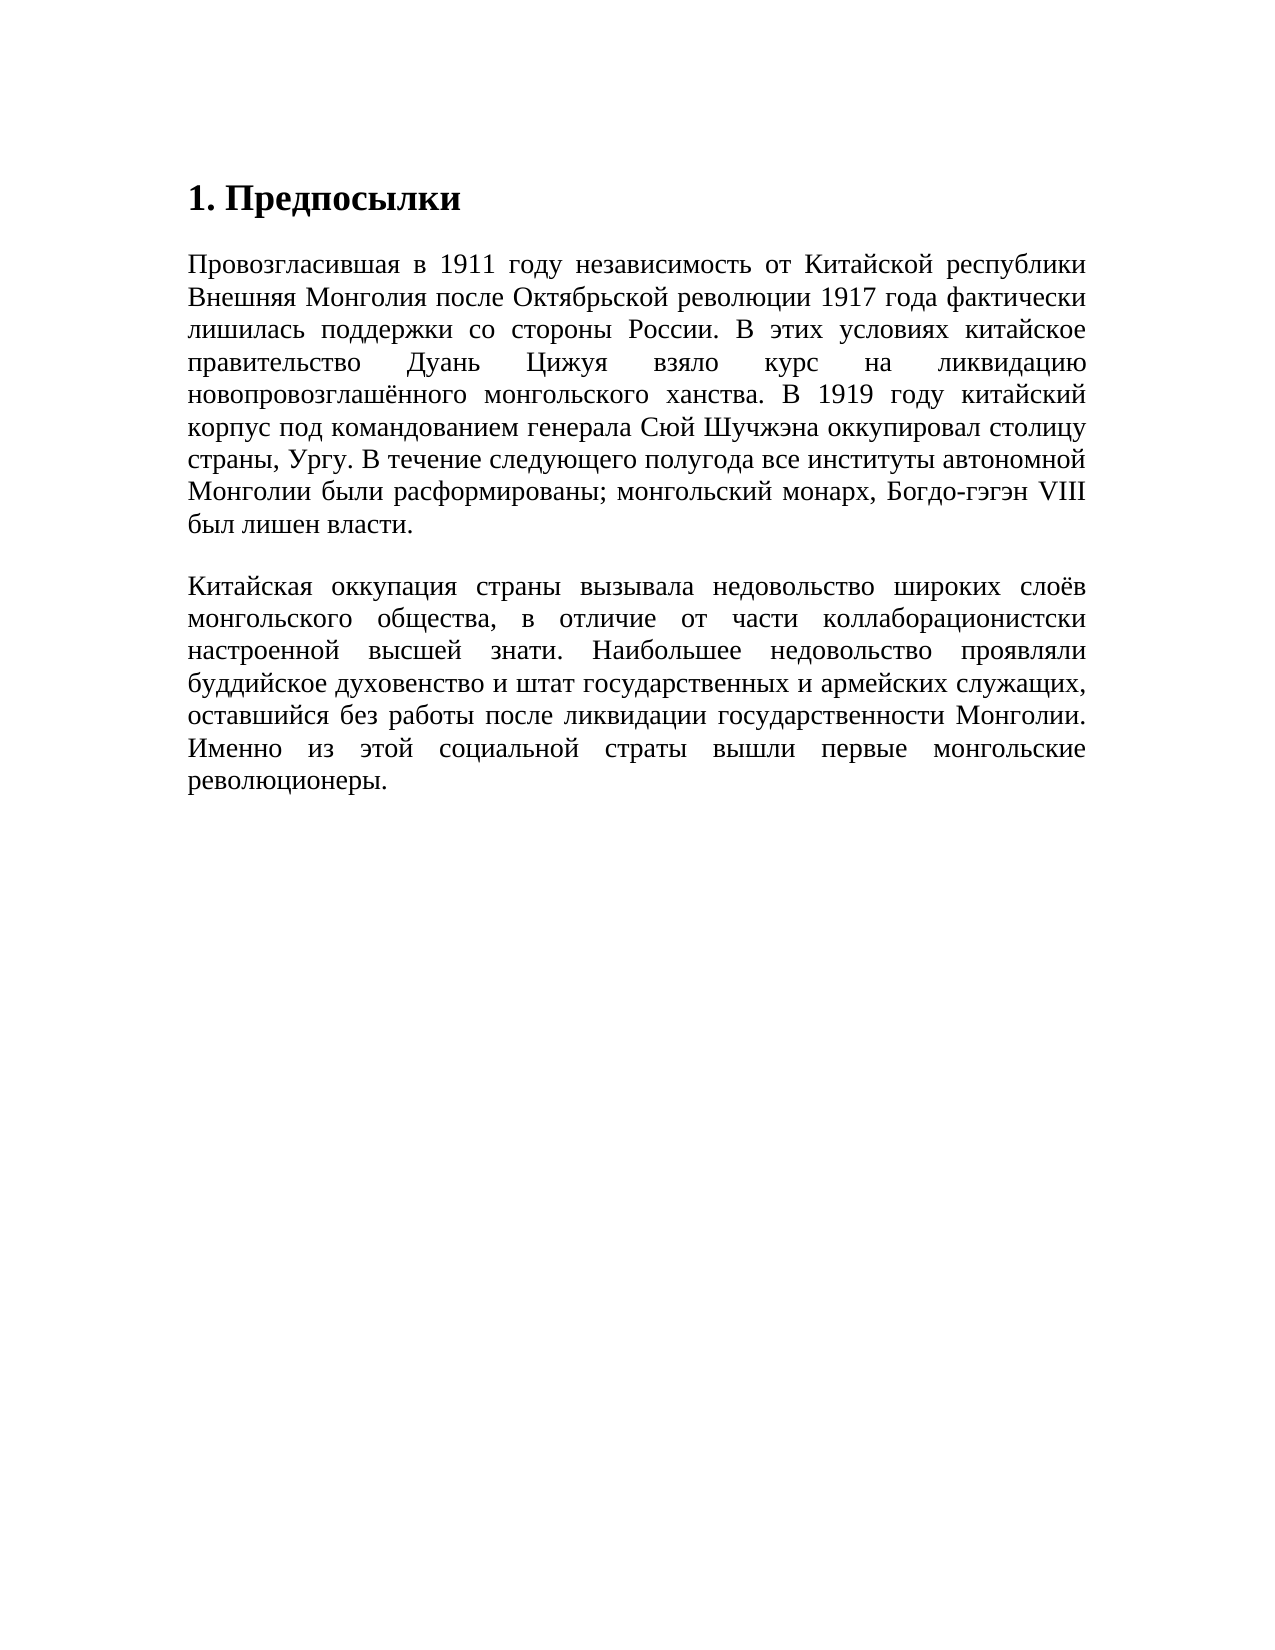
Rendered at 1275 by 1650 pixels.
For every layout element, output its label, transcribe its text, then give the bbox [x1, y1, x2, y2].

list 1. Предпосылки [187, 175, 1087, 218]
text Провозгласившая в 1911 году независимость от Китайской республики Внешняя Монголия после Октябрьской революции 1917 года фактически лишилась поддержки со стороны России. В этих условиях китайское правительство Дуань Цижуя взяло курс на ликвидацию новопровозглашённого монгольского ханства. В 1919 году китайский корпус под командованием генерала Сюй Шучжэна оккупировал столицу страны, Ургу. В течение следующего полугода все институты автономной Монголии были расформированы; монгольский монарх, Богдо-гэгэн VIII был лишен власти. [187, 248, 1087, 539]
text Китайская оккупация страны вызывала недовольство широких слоёв монгольского общества, в отличие от части коллаборационистски настроенной высшей знати. Наибольшее недовольство проявляли буддийское духовенство и штат государственных и армейских служащих, оставшийся без работы после ликвидации государственности Монголии. Именно из этой социальной страты вышли первые монгольские революционеры. [187, 569, 1087, 795]
